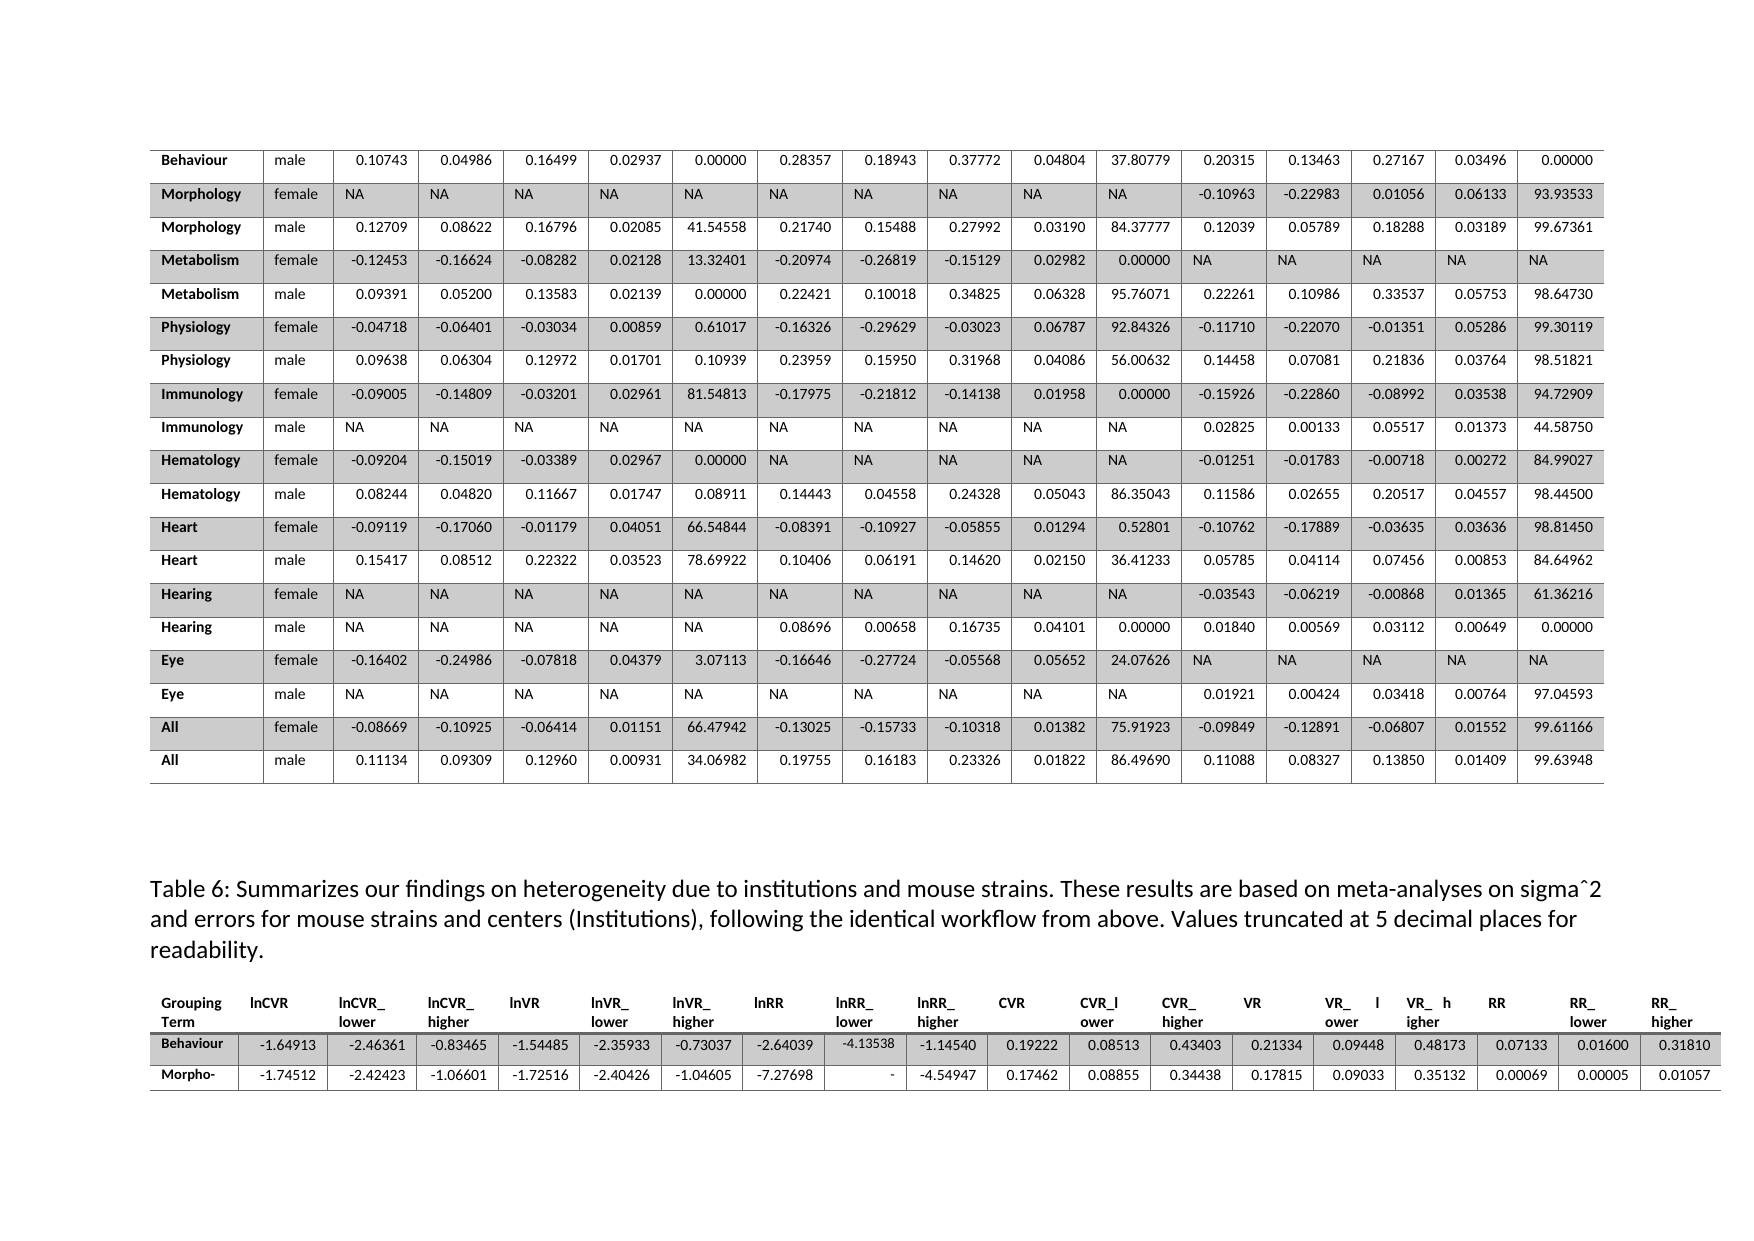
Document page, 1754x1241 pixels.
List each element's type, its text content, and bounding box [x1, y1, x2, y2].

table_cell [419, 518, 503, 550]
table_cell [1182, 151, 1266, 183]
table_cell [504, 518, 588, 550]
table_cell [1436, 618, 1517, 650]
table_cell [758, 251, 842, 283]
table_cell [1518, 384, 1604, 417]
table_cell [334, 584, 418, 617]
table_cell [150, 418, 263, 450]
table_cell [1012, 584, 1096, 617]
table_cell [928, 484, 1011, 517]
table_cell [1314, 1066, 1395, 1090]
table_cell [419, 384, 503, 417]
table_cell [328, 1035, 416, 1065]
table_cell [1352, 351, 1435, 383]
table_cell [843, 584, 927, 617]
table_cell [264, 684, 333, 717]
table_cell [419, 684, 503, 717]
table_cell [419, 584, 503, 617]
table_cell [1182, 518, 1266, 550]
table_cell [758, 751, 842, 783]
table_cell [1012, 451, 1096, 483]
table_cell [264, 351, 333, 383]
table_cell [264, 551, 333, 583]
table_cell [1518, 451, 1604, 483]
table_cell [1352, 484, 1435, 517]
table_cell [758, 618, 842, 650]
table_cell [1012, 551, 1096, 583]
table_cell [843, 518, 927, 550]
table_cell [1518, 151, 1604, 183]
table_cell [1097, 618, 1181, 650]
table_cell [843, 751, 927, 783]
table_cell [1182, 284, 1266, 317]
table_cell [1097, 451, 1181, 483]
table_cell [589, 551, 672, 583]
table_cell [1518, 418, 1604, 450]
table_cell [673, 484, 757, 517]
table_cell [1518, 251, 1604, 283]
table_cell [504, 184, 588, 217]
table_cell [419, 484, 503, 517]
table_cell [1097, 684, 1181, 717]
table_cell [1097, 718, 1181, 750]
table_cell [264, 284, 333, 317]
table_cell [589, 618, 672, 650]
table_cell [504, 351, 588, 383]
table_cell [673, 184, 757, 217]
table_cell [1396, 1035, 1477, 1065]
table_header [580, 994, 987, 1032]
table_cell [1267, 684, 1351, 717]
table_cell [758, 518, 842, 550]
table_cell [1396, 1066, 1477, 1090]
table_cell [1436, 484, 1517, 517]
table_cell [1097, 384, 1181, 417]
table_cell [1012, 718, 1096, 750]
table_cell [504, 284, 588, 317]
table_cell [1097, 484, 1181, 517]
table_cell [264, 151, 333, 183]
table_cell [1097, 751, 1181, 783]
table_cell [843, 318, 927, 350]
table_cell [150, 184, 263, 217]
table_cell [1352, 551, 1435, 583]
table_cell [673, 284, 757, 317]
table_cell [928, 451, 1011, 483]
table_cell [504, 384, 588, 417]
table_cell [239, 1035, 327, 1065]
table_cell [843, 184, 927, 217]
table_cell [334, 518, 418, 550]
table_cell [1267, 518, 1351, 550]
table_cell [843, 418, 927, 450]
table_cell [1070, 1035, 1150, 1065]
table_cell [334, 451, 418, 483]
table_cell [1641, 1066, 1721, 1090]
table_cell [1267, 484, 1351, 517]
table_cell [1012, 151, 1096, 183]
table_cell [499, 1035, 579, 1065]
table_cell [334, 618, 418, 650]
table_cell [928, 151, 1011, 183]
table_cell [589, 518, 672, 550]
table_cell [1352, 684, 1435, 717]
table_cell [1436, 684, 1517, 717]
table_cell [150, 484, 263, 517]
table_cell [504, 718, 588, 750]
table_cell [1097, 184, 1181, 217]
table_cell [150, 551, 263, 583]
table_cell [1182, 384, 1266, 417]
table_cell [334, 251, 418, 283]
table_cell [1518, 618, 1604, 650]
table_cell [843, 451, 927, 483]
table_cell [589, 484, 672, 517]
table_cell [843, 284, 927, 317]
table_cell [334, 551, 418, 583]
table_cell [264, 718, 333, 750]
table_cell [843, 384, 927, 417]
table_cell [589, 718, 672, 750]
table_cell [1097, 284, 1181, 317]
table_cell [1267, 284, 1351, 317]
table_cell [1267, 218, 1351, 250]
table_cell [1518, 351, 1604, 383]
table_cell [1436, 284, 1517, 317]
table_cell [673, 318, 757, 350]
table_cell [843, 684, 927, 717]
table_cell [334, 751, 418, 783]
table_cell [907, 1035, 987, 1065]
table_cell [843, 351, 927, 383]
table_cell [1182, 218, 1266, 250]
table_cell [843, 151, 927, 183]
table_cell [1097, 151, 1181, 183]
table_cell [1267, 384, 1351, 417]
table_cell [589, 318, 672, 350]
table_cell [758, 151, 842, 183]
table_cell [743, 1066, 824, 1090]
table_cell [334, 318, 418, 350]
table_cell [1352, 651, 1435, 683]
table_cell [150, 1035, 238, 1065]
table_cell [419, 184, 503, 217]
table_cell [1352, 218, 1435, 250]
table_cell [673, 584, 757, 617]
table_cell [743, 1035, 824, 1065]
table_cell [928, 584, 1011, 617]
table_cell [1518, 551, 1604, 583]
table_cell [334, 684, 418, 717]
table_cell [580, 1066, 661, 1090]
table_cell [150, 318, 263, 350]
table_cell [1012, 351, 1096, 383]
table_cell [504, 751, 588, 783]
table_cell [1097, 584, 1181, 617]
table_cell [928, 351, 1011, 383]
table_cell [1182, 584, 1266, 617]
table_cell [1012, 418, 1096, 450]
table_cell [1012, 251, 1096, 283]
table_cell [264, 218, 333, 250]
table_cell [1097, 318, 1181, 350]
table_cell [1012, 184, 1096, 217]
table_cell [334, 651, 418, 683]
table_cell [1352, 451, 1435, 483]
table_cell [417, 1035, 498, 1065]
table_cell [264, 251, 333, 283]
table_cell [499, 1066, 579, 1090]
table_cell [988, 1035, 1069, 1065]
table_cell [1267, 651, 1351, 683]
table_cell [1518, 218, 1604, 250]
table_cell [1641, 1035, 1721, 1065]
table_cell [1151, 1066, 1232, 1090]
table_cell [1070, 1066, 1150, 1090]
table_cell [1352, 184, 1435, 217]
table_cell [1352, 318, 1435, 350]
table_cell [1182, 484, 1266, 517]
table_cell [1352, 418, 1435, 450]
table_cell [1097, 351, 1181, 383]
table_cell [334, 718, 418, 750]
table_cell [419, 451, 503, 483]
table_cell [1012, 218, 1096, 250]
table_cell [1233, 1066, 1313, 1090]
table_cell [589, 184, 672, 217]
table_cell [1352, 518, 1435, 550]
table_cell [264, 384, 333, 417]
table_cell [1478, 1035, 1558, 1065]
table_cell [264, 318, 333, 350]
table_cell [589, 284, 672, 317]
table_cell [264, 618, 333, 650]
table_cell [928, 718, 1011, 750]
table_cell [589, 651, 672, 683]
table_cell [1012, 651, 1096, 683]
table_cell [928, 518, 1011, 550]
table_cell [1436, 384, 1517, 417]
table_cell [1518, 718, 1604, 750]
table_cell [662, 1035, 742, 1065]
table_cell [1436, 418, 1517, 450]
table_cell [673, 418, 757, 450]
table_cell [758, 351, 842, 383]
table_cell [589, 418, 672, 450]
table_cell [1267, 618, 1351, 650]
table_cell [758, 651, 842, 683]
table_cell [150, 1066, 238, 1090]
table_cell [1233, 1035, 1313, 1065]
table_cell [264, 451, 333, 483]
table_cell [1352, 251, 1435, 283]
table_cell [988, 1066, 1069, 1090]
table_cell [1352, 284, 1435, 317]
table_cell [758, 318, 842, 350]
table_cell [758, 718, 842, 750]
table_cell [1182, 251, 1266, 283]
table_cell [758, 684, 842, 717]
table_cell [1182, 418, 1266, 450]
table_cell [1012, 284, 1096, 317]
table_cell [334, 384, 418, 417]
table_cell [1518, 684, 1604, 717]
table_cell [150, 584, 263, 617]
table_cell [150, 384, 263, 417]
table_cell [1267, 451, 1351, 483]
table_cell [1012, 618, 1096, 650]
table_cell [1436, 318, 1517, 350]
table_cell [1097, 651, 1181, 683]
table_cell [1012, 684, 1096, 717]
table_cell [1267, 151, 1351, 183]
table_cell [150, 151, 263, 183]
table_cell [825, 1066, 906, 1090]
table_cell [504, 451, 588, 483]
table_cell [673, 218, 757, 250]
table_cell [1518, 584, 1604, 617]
text Table 6: Summarizes our findings on heterogeneity due to institutions and mouse strains. These results are based on meta-analyses on sigmaˆ2 and errors for mouse strains and centers (Institutions), following the identical workflow from above. Values truncated at 5 decimal places for readability. [150, 873, 1604, 964]
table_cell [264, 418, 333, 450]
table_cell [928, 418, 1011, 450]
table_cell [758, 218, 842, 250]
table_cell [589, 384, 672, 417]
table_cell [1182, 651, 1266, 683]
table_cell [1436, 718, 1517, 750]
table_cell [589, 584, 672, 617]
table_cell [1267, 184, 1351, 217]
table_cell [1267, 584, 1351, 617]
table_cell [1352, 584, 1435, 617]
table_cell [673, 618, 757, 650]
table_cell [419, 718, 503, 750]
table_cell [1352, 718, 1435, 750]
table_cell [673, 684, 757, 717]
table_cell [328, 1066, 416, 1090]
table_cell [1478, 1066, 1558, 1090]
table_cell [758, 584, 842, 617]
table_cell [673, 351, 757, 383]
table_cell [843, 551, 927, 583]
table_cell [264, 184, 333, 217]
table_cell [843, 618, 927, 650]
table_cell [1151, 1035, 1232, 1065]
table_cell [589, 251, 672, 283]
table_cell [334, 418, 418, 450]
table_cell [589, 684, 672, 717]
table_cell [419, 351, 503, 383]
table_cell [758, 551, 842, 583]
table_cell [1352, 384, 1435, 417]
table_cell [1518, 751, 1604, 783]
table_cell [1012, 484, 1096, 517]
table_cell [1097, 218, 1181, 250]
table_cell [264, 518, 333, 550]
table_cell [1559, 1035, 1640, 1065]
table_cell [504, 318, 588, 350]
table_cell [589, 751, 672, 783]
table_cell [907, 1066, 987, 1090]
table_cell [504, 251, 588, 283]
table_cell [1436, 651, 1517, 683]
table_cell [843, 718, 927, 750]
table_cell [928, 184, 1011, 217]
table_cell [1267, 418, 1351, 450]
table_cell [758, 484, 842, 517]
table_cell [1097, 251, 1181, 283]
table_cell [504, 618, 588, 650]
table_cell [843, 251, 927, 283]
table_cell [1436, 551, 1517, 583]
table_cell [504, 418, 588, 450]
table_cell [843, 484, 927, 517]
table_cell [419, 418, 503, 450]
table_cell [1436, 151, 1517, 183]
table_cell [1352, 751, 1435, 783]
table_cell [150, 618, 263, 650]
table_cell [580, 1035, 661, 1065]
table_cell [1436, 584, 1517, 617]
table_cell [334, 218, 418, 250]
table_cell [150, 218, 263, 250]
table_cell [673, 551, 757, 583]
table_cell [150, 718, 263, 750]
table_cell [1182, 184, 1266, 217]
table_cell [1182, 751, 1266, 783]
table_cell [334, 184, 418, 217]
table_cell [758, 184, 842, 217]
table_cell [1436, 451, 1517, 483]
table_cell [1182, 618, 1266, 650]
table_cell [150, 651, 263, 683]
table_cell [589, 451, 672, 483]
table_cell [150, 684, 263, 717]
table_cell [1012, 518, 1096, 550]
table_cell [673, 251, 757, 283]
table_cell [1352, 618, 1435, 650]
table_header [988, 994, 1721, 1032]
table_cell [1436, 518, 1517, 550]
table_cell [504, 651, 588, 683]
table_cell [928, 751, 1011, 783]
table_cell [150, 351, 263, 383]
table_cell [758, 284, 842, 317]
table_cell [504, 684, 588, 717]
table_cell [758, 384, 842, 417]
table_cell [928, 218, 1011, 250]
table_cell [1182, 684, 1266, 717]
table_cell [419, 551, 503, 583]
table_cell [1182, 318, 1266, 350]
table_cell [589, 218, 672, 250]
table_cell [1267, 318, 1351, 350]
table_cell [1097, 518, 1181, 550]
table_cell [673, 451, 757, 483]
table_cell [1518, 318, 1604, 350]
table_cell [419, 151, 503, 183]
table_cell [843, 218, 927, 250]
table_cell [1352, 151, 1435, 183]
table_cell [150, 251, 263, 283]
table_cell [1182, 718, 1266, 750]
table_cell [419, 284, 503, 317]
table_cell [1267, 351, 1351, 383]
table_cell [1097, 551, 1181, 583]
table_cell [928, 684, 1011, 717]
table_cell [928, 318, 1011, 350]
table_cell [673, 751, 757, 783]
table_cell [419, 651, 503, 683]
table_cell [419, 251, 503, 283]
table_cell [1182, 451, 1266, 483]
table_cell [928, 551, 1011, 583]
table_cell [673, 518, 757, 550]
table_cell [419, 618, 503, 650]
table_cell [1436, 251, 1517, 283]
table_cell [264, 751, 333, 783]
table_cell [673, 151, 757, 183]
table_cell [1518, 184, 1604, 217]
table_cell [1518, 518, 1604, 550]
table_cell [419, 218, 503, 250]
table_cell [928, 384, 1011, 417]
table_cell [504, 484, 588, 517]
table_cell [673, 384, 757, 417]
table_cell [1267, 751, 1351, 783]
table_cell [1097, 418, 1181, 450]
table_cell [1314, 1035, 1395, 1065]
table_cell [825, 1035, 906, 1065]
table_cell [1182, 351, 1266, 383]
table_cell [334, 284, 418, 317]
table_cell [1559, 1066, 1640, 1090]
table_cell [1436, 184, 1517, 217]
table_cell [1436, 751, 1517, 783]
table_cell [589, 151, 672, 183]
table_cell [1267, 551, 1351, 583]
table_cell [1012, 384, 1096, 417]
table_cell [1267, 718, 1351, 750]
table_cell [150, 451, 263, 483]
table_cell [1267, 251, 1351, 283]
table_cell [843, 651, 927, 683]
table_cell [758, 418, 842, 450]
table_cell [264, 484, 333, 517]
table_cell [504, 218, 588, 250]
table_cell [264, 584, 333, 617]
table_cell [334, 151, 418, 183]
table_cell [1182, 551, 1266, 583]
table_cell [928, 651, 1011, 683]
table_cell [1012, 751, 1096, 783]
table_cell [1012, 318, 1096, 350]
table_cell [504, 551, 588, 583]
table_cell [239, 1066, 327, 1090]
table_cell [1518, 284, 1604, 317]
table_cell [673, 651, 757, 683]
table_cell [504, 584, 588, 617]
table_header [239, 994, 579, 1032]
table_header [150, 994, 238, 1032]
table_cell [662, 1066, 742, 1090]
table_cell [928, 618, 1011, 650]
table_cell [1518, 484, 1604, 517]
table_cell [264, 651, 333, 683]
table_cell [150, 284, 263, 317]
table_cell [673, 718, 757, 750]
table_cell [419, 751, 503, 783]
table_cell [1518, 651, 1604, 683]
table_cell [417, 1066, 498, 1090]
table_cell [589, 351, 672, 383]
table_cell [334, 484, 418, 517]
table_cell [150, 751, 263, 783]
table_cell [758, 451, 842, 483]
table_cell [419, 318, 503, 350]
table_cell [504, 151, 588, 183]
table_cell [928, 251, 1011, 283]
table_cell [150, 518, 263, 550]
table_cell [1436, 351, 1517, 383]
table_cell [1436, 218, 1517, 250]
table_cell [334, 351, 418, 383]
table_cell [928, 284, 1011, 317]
